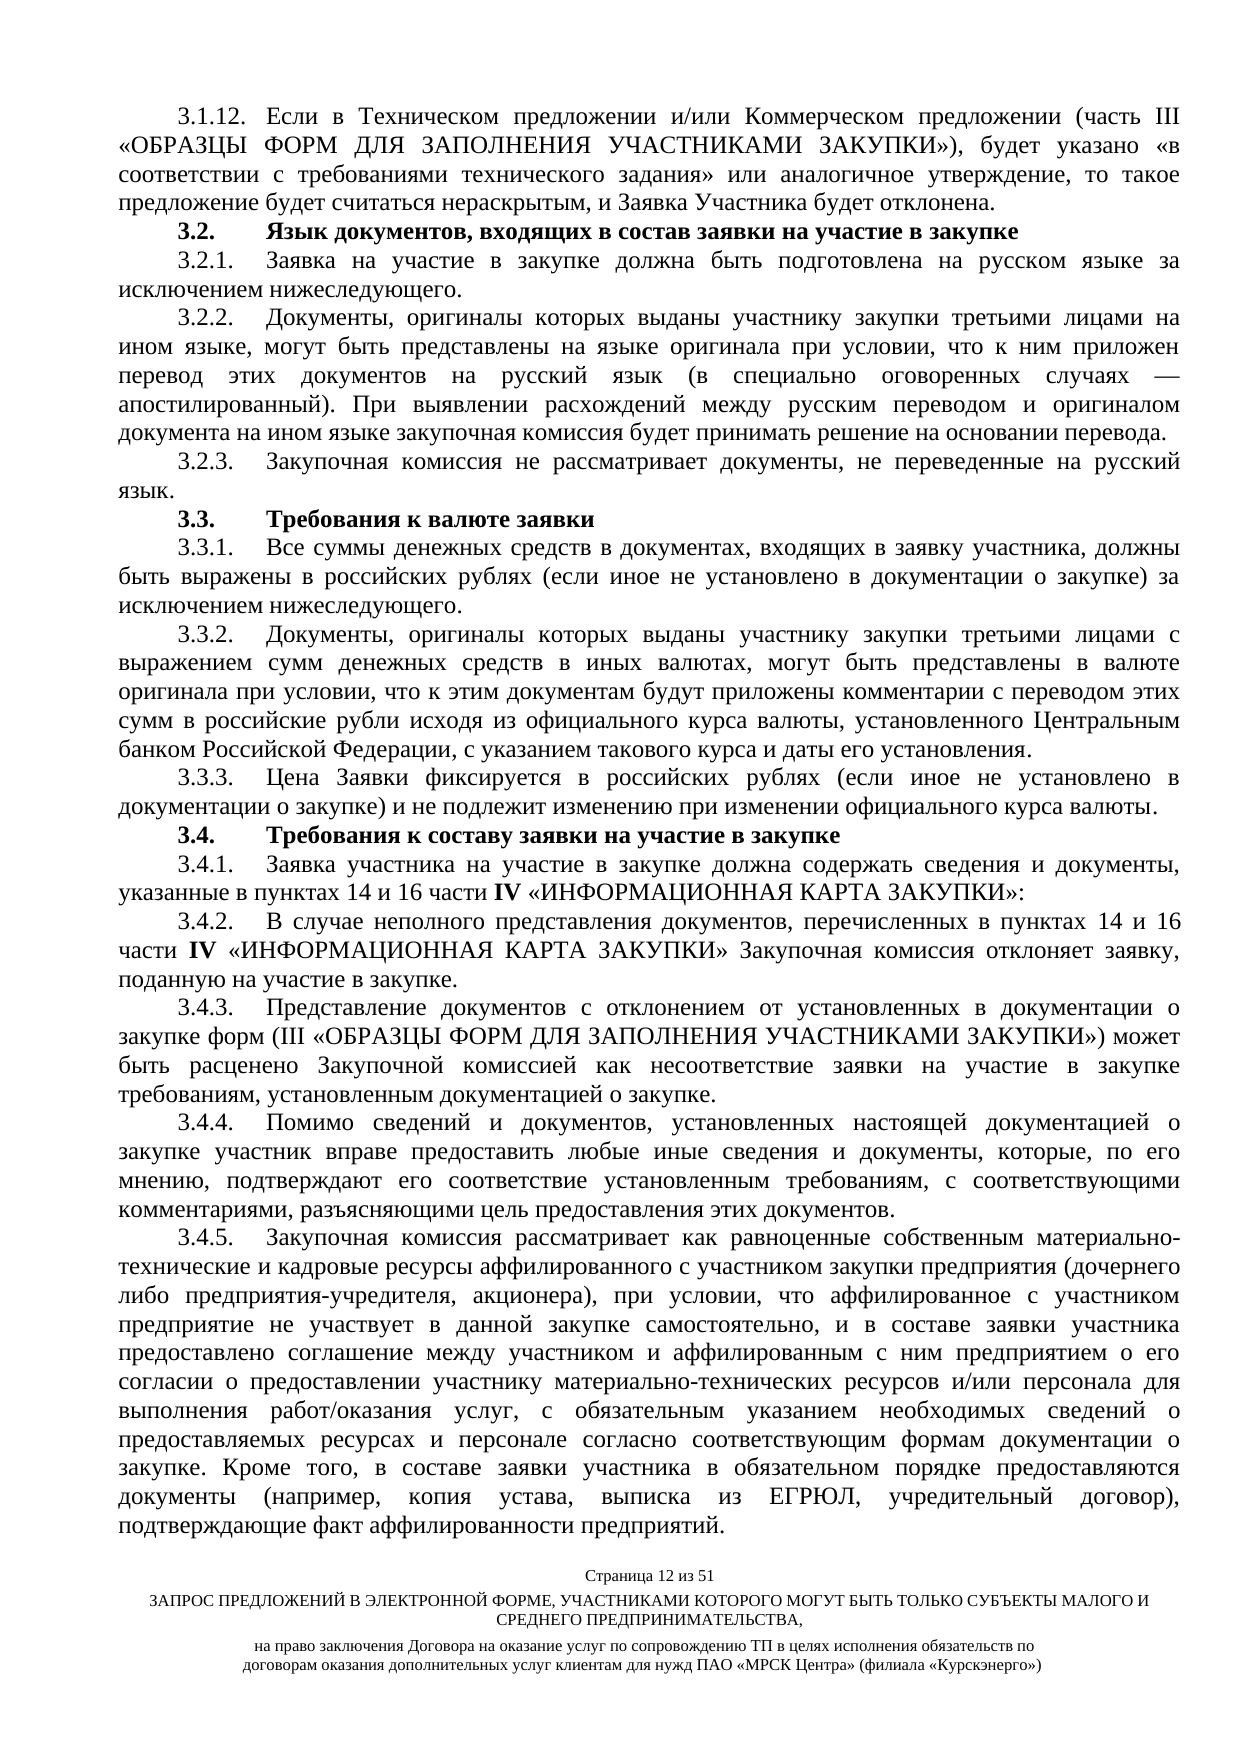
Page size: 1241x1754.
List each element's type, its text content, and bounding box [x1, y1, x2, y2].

subtitle Все суммы денежных средств в документах, входящих в заявку участника, должны быть выражены в российских рублях (если иное не установлено в документации о закупке) за исключением нижеследующего. [118, 532, 1181, 619]
subtitle Заявка на участие в закупке должна быть подготовлена на русском языке за исключением нижеследующего. [118, 245, 1181, 302]
subtitle Если в Техническом предложении и/или Коммерческом предложении (часть III «ОБРАЗЦЫ ФОРМ ДЛЯ ЗАПОЛНЕНИЯ УЧАСТНИКАМИ ЗАКУПКИ»), будет указано «в соответствии с требованиями технического задания» или аналогичное утверждение, то такое предложение будет считаться нераскрытым, и Заявка Участника будет отклонена. [118, 101, 1181, 216]
subtitle Представление документов с отклонением от установленных в документации о закупке форм (III «ОБРАЗЦЫ ФОРМ ДЛЯ ЗАПОЛНЕНИЯ УЧАСТНИКАМИ ЗАКУПКИ») может быть расценено Закупочной комиссией как несоответствие заявки на участие в закупке требованиям, установленным документацией о закупке. [118, 992, 1181, 1107]
subtitle Цена Заявки фиксируется в российских рублях (если иное не установлено в документации о закупке) и не подлежит изменению при изменении официального курса валюты. [118, 762, 1181, 820]
subtitle Требования к валюте заявки [118, 504, 1181, 532]
subtitle Документы, оригиналы которых выданы участнику закупки третьими лицами на ином языке, могут быть представлены на языке оригинала при условии, что к ним приложен перевод этих документов на русский язык (в специально оговоренных случаях — апостилированный). При выявлении расхождений между русским переводом и оригиналом документа на ином языке закупочная комиссия будет принимать решение на основании перевода. [118, 302, 1181, 446]
subtitle Документы, оригиналы которых выданы участнику закупки третьими лицами с выражением сумм денежных средств в иных валютах, могут быть представлены в валюте оригинала при условии, что к этим документам будут приложены комментарии с переводом этих сумм в российские рубли исходя из официального курса валюты, установленного Центральным банком Российской Федерации, с указанием такового курса и даты его установления. [118, 619, 1181, 762]
subtitle Помимо сведений и документов, установленных настоящей документацией о закупке участник вправе предоставить любые иные сведения и документы, которые, по его мнению, подтверждают его соответствие установленным требованиям, с соответствующими комментариями, разъясняющими цель предоставления этих документов. [118, 1107, 1181, 1222]
subtitle В случае неполного представления документов, перечисленных в пунктах 14 и 16 части IV «ИНФОРМАЦИОННАЯ КАРТА ЗАКУПКИ» Закупочная комиссия отклоняет заявку, поданную на участие в закупке. [118, 906, 1181, 992]
subtitle Закупочная комиссия не рассматривает документы, не переведенные на русский язык. [118, 446, 1181, 504]
subtitle Закупочная комиссия рассматривает как равноценные собственным материально-технические и кадровые ресурсы аффилированного с участником закупки предприятия (дочернего либо предприятия-учредителя, акционера), при условии, что аффилированное с участником предприятие не участвует в данной закупке самостоятельно, и в составе заявки участника предоставлено соглашение между участником и аффилированным с ним предприятием о его согласии о предоставлении участнику материально-технических ресурсов и/или персонала для выполнения работ/оказания услуг, с обязательным указанием необходимых сведений о предоставляемых ресурсах и персонале согласно соответствующим формам документации о закупке. Кроме того, в составе заявки участника в обязательном порядке предоставляются документы (например, копия устава, выписка из ЕГРЮЛ, учредительный договор), подтверждающие факт аффилированности предприятий. [118, 1222, 1181, 1539]
subtitle Язык документов, входящих в состав заявки на участие в закупке [118, 216, 1181, 245]
subtitle Заявка участника на участие в закупке должна содержать сведения и документы, указанные в пунктах 14 и 16 части IV «ИНФОРМАЦИОННАЯ КАРТА ЗАКУПКИ»: [118, 849, 1181, 906]
subtitle Требования к составу заявки на участие в закупке [118, 820, 1181, 849]
